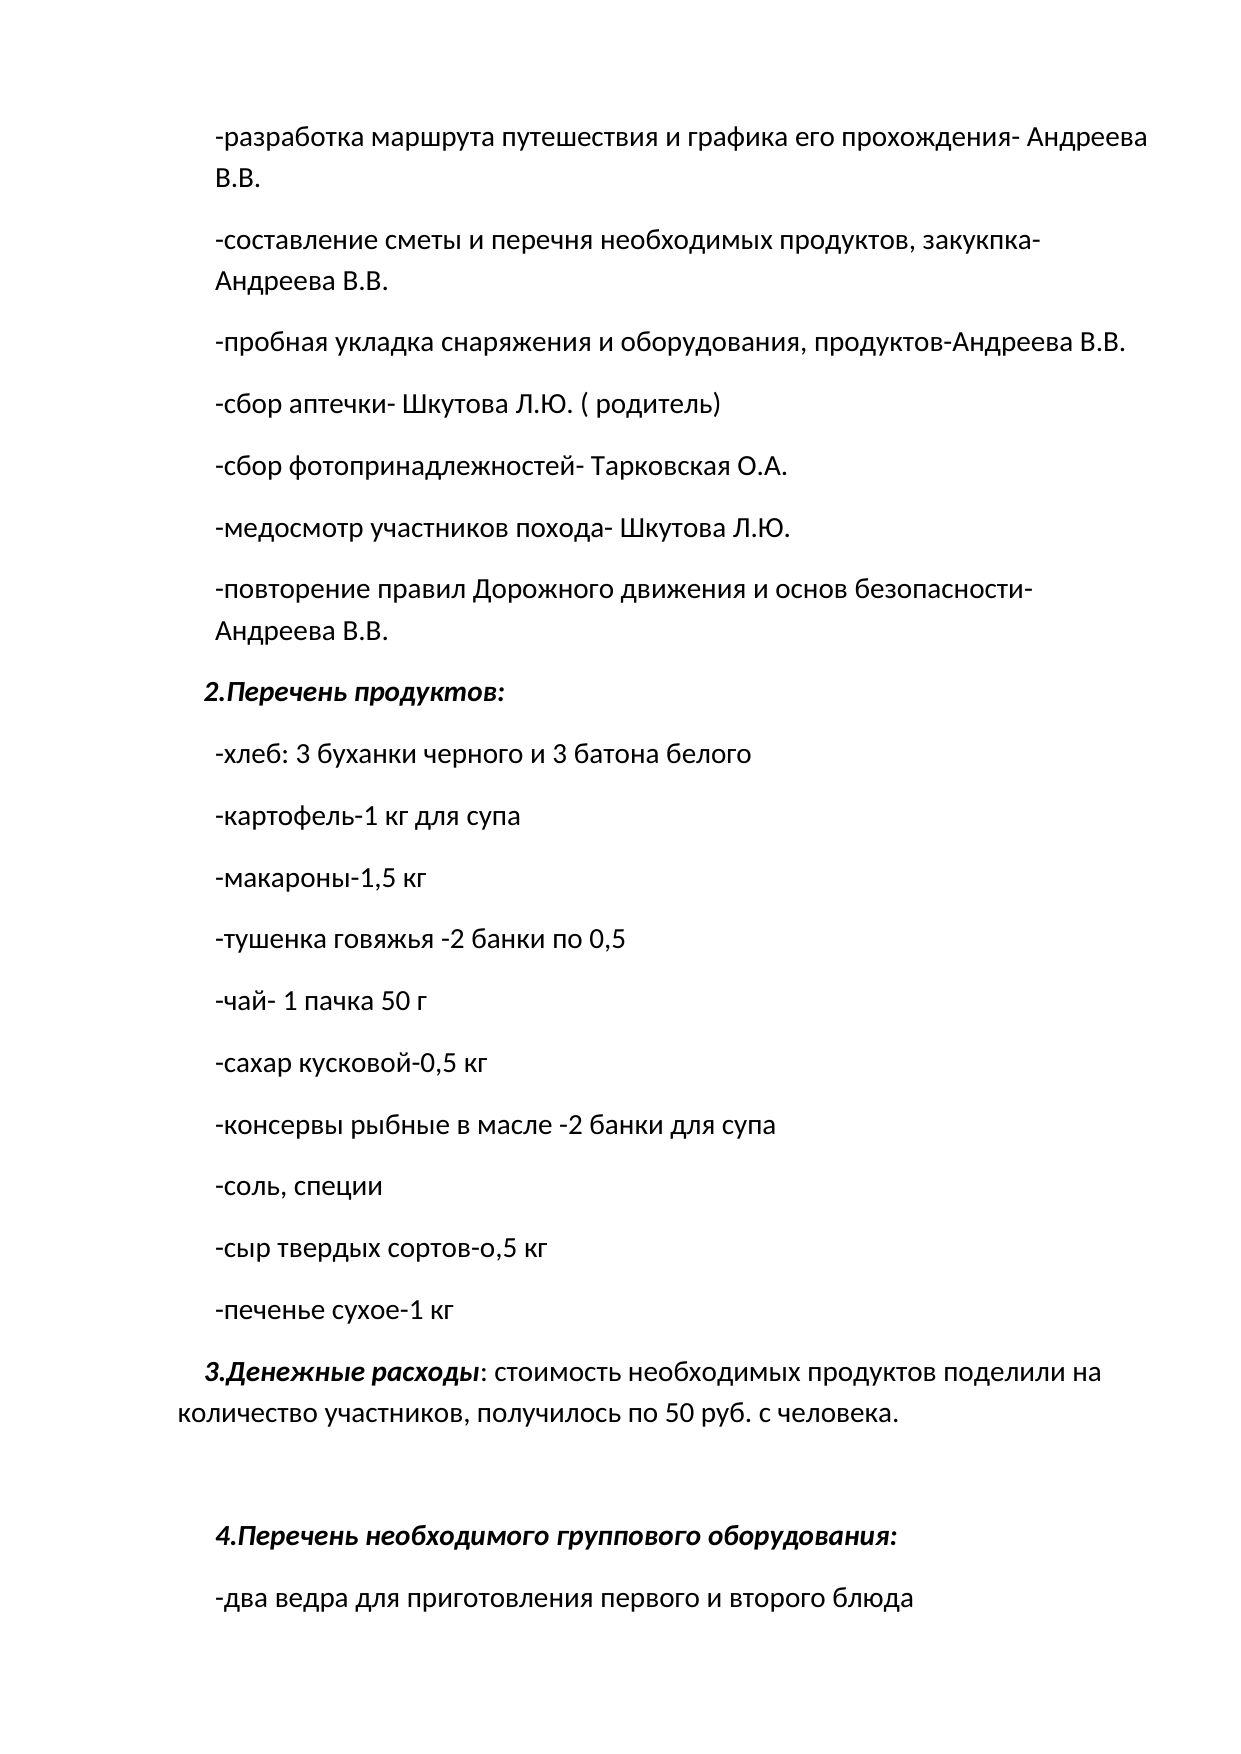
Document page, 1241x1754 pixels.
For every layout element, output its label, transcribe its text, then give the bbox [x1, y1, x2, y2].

text -два ведра для приготовления первого и второго блюда [215, 1579, 1152, 1615]
text -пробная укладка снаряжения и оборудования, продуктов-Андреева В.В. [215, 323, 1152, 359]
text -соль, специи [215, 1167, 1152, 1203]
text -картофель- для супа [215, 797, 1152, 832]
text -повторение правил Дорожного движения и основ безопасности-Андреева В.В. [215, 571, 1152, 647]
text 4.Перечень необходимого группового оборудования: [215, 1517, 1152, 1553]
text -макароны- [215, 859, 1152, 894]
text -сбор аптечки- Шкутова Л.Ю. ( родитель) [215, 385, 1152, 421]
text -хлеб: 3 буханки черного и 3 батона белого [215, 735, 1152, 771]
text -сахар кусковой- [215, 1044, 1152, 1079]
text -сыр твердых сортов-о,5 кг [215, 1229, 1152, 1265]
text -сбор фотопринадлежностей- Тарковская О.А. [215, 447, 1152, 483]
text 3.Денежные расходы: стоимость необходимых продуктов поделили на количество участников, получилось по 50 руб. с человека. [177, 1353, 1152, 1429]
text -тушенка говяжья -2 банки по 0,5 [215, 920, 1152, 956]
text -консервы рыбные в масле -2 банки для супа [215, 1106, 1152, 1141]
text -чай- 1 пачка [215, 982, 1152, 1018]
text -составление сметы и перечня необходимых продуктов, закукпка-Андреева В.В. [215, 221, 1152, 297]
text -медосмотр участников похода- Шкутова Л.Ю. [215, 509, 1152, 544]
text 2.Перечень продуктов: [177, 673, 1152, 709]
text -печенье сухое- [215, 1291, 1152, 1327]
text -разработка маршрута путешествия и графика его прохождения- Андреева В.В. [215, 118, 1152, 195]
